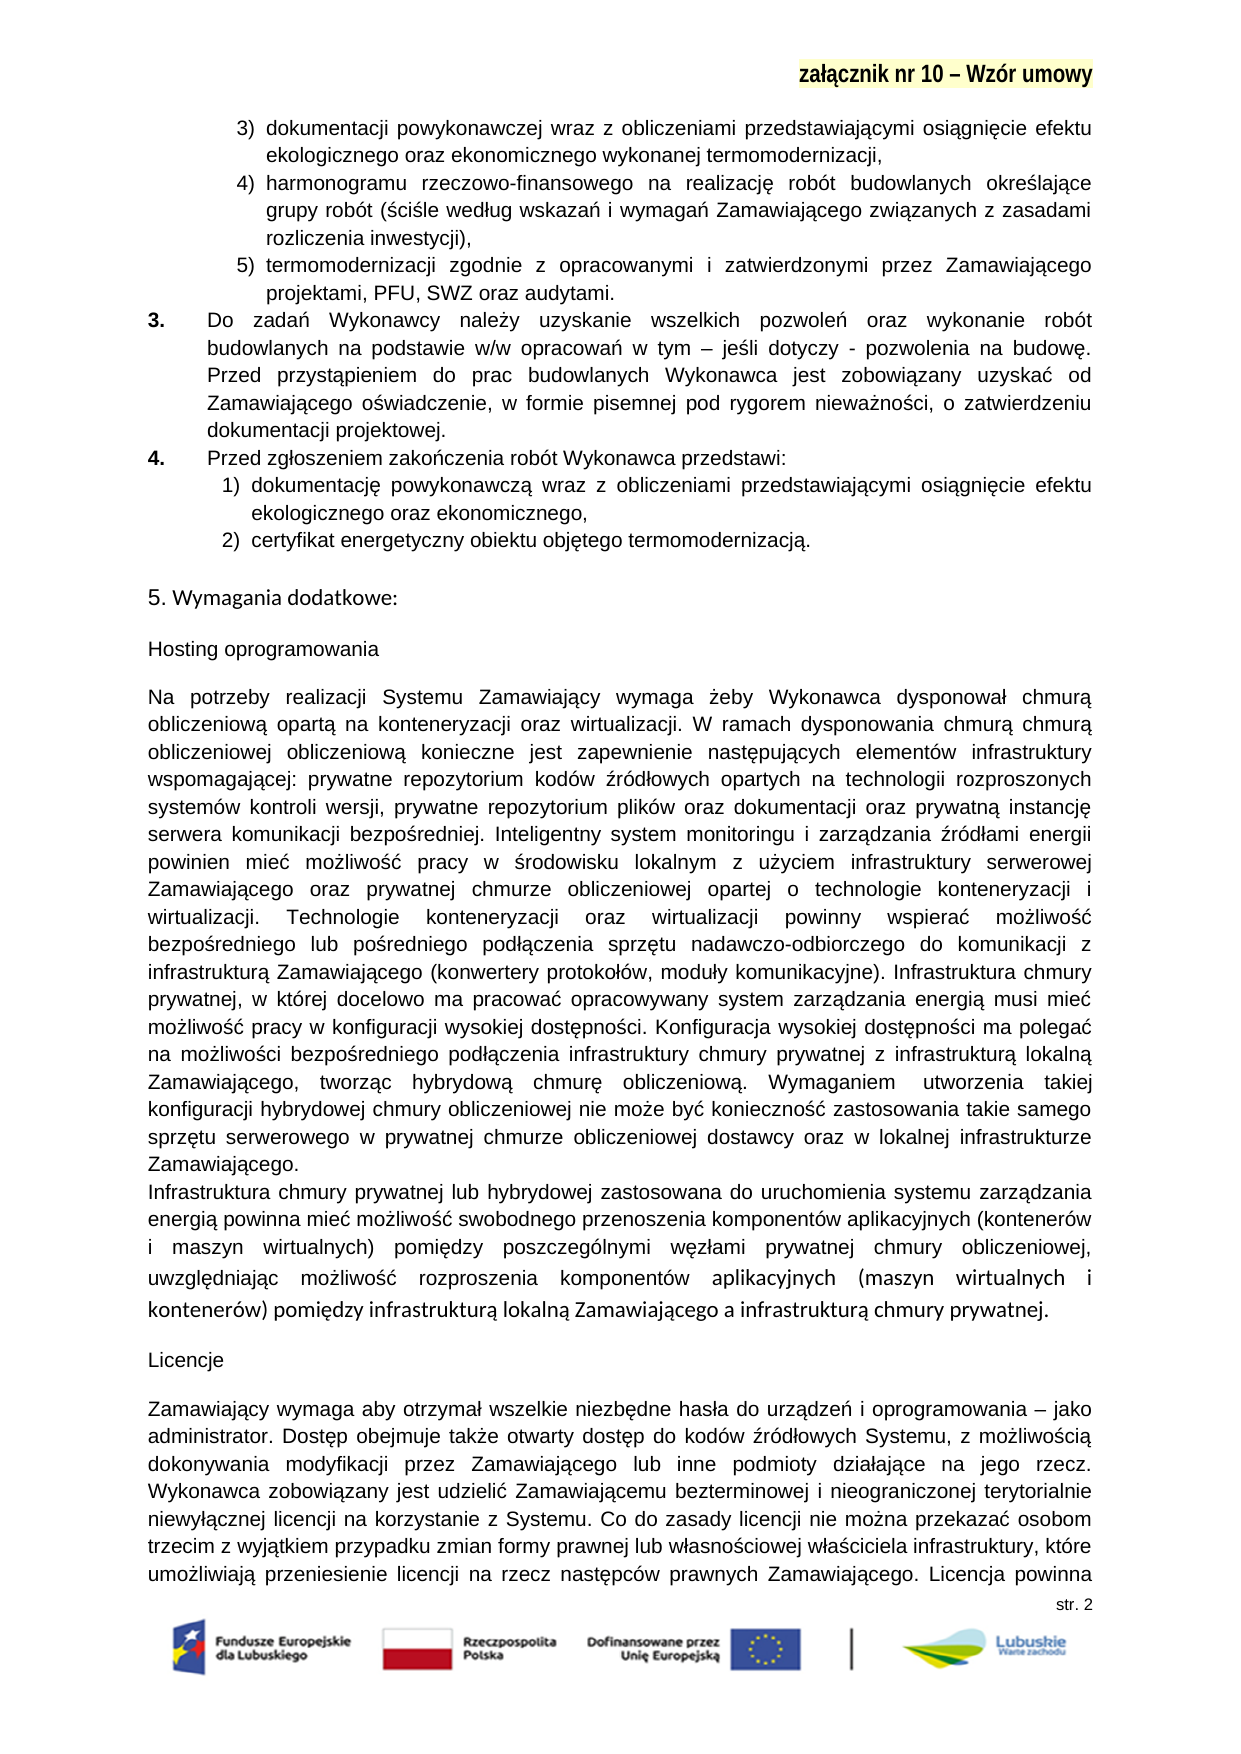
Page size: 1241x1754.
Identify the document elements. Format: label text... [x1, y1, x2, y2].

text Na potrzeby realizacji Systemu Zamawiający wymaga żeby Wykonawca dysponował chmurą obliczeniową opartą na konteneryzacji oraz wirtualizacji. W ramach dysponowania chmurą chmurą obliczeniowej obliczeniową konieczne jest zapewnienie następujących elementów infrastruktury wspomagającej: prywatne repozytorium kodów źródłowych opartych na technologii rozproszonych systemów kontroli wersji, prywatne repozytorium plików oraz dokumentacji oraz prywatną instancję serwera komunikacji bezpośredniej. Inteligentny system monitoringu i zarządzania źródłami energii powinien mieć możliwość pracy w środowisku lokalnym z użyciem infrastruktury serwerowej Zamawiającego oraz prywatnej chmurze obliczeniowej opartej o technologie konteneryzacji i wirtualizacji. Technologie konteneryzacji oraz wirtualizacji powinny wspierać możliwość bezpośredniego lub pośredniego podłączenia sprzętu nadawczo-odbiorczego do komunikacji z infrastrukturą Zamawiającego (konwertery protokołów, moduły komunikacyjne). Infrastruktura chmury prywatnej, w której docelowo ma pracować opracowywany system zarządzania energią musi mieć możliwość pracy w konfiguracji wysokiej dostępności. Konfiguracja wysokiej dostępności ma polegać na możliwości bezpośredniego podłączenia infrastruktury chmury prywatnej z infrastrukturą lokalną Zamawiającego, tworząc hybrydową chmurę obliczeniową. Wymaganiem utworzenia takiej konfiguracji hybrydowej chmury obliczeniowej nie może być konieczność zastosowania takie samego sprzętu serwerowego w prywatnej chmurze obliczeniowej dostawcy oraz w lokalnej infrastrukturze Zamawiającego. Infrastruktura chmury prywatnej lub hybrydowej zastosowana do uruchomienia systemu zarządzania energią powinna mieć możliwość swobodnego przenoszenia komponentów aplikacyjnych (kontenerów i maszyn wirtualnych) pomiędzy poszczególnymi węzłami prywatnej chmury obliczeniowej, uwzględniając możliwość rozproszenia komponentów aplikacyjnych (maszyn wirtualnych i kontenerów) pomiędzy infrastrukturą lokalną Zamawiającego a infrastrukturą chmury prywatnej. [148, 685, 1093, 1323]
text 5. Wymagania dodatkowe: [148, 583, 1093, 611]
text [148, 1396, 1093, 1585]
picture [147, 1614, 1094, 1681]
text Licencje [148, 1348, 1093, 1372]
list harmonogramu rzeczowo-finansowego na realizację robót budowlanych określające grupy robót (ściśle według wskazań i wymagań Zamawiającego związanych z zasadami rozliczenia inwestycji), [236, 171, 1093, 250]
list dokumentację powykonawczą wraz z obliczeniami przedstawiającymi osiągnięcie efektu ekologicznego oraz ekonomicznego, [222, 473, 1093, 525]
list dokumentacji powykonawczej wraz z obliczeniami przedstawiającymi osiągnięcie efektu ekologicznego oraz ekonomicznego wykonanej termomodernizacji, [236, 116, 1093, 167]
text Hosting oprogramowania [148, 636, 1093, 660]
list Przed zgłoszeniem zakończenia robót Wykonawca przedstawi: [148, 446, 1093, 470]
list certyfikat energetyczny obiektu objętego termomodernizacją. [222, 528, 1093, 552]
list Do zadań Wykonawcy należy uzyskanie wszelkich pozwoleń oraz wykonanie robót budowlanych na podstawie w/w opracowań w tym – jeśli dotyczy - pozwolenia na budowę. Przed przystąpieniem do prac budowlanych Wykonawca jest zobowiązany uzyskać od Zamawiającego oświadczenie, w formie pisemnej pod rygorem nieważności, o zatwierdzeniu dokumentacji projektowej. [148, 308, 1093, 442]
list termomodernizacji zgodnie z opracowanymi i zatwierdzonymi przez Zamawiającego projektami, PFU, SWZ oraz audytami. [236, 253, 1093, 305]
